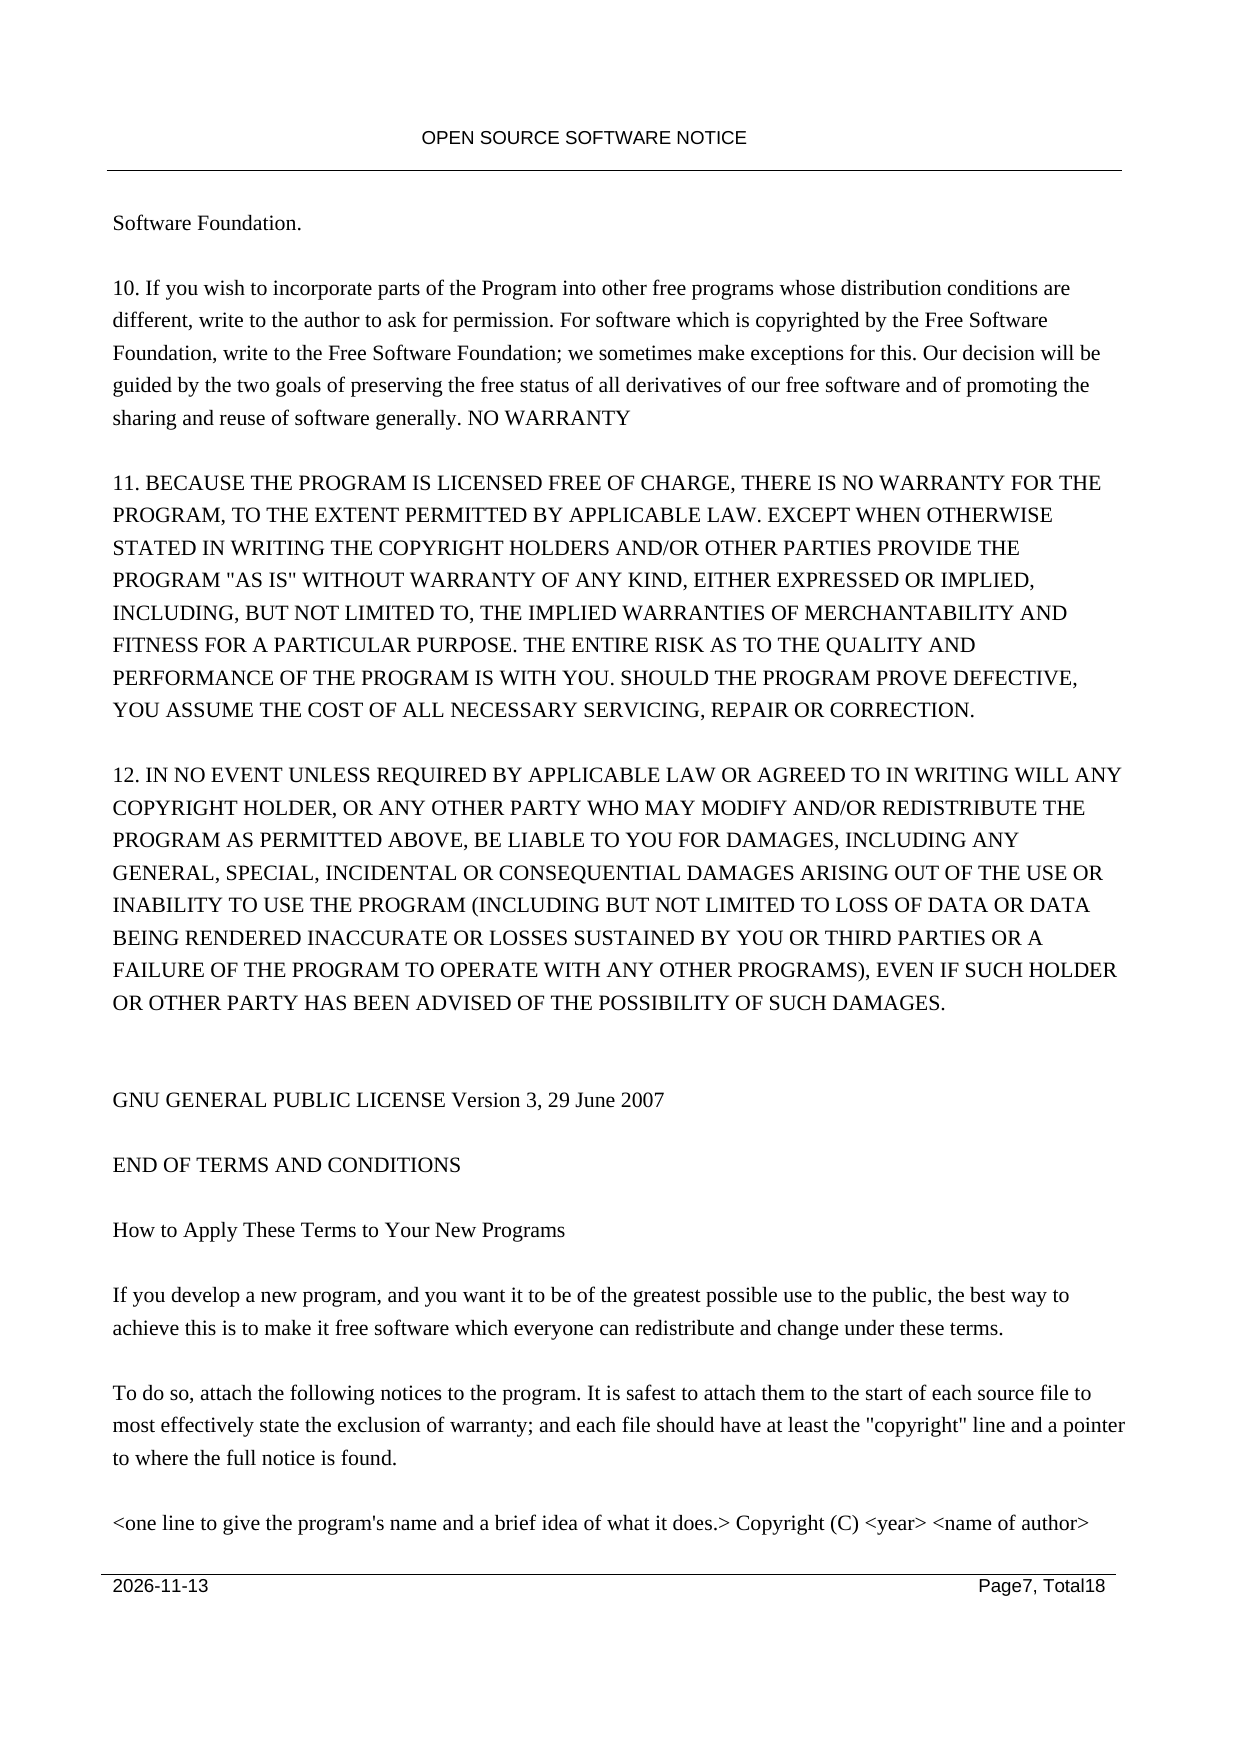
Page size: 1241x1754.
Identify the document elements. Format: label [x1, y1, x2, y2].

text [112, 206, 1128, 1539]
